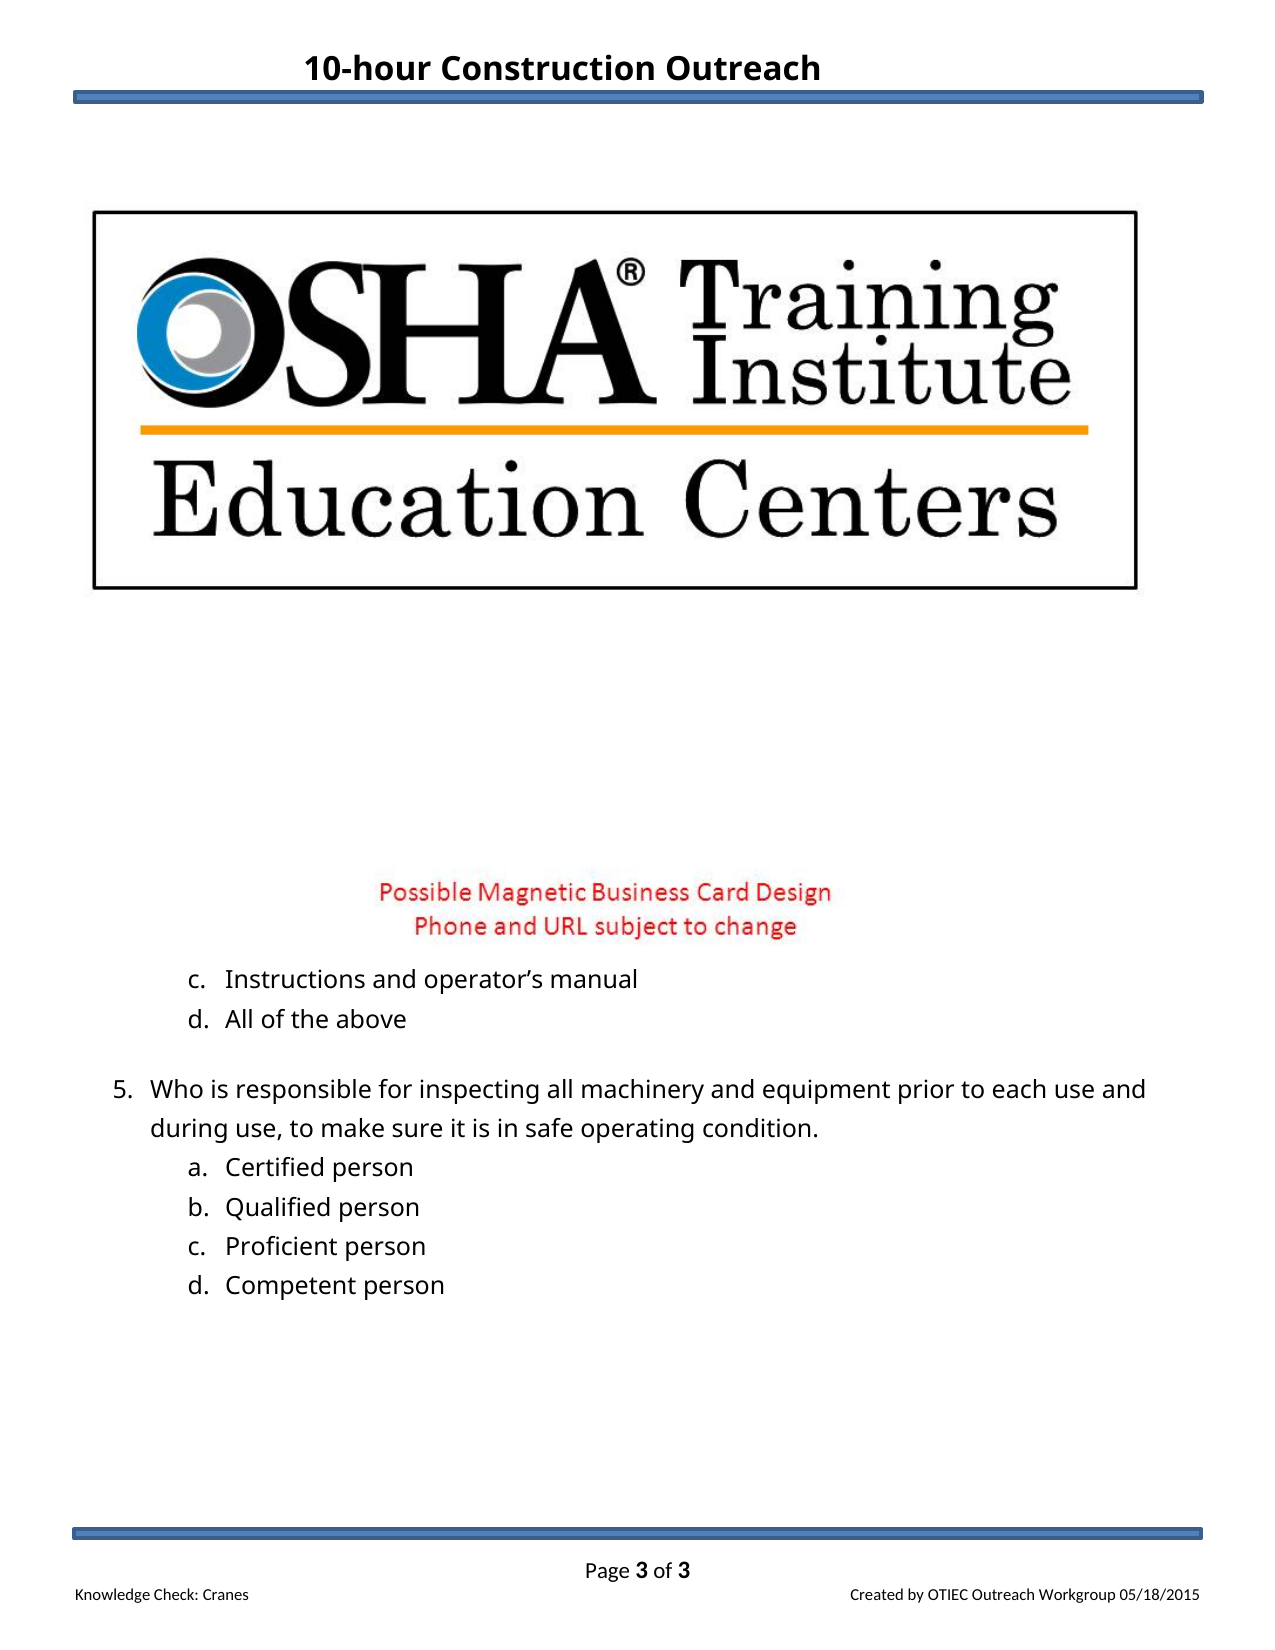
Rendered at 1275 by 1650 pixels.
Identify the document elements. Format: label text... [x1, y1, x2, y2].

list Who is responsible for inspecting all machinery and equipment prior to each use and during use, to make sure it is in safe operating condition. [112, 1072, 1200, 1145]
picture [75, 118, 1200, 963]
list All of the above [187, 1001, 1200, 1068]
list Certified person [187, 1150, 1200, 1184]
list Qualified person [187, 1189, 1200, 1223]
list Instructions and operator’s manual [187, 963, 1200, 996]
list Proficient person [187, 1228, 1200, 1262]
list Competent person [187, 1268, 1200, 1302]
